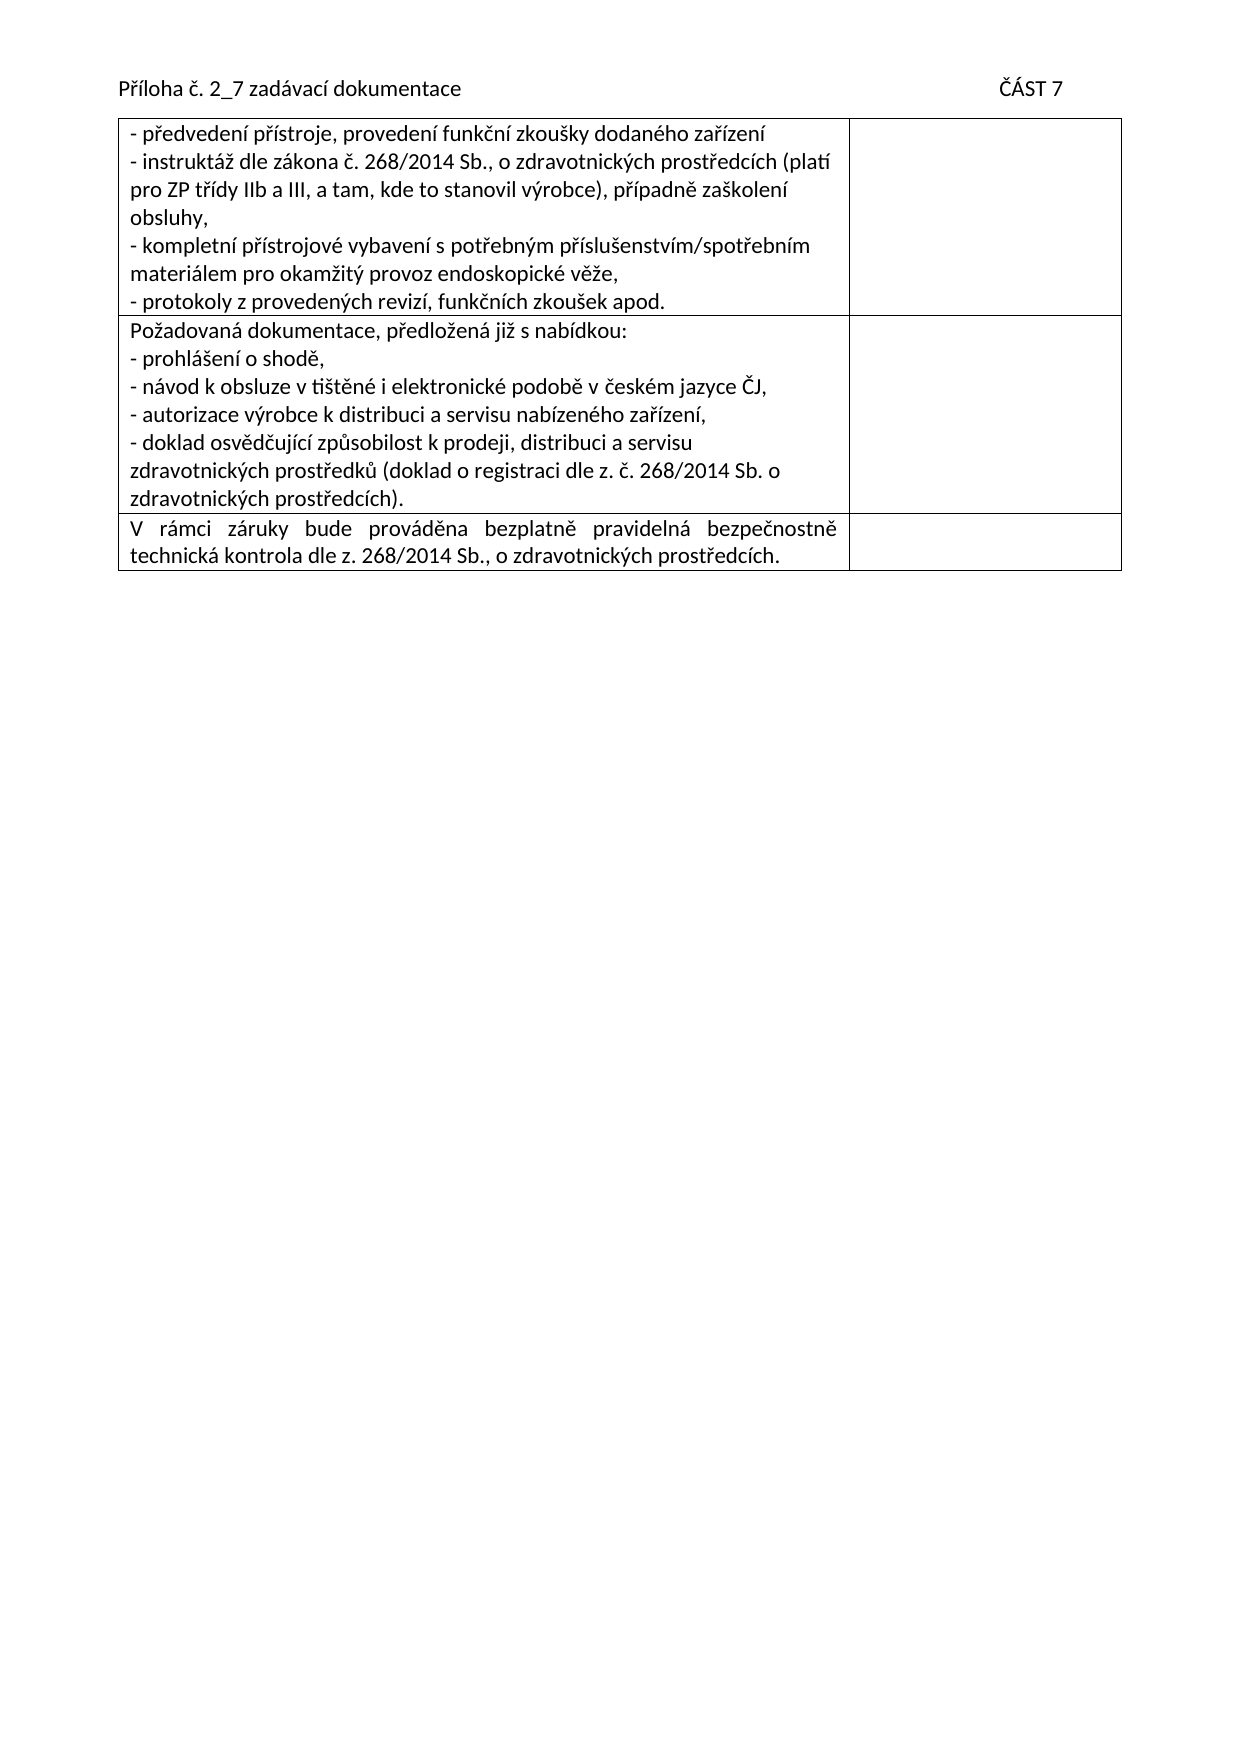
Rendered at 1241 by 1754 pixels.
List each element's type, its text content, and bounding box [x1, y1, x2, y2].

table_cell [850, 514, 1121, 570]
table_cell V rámci záruky bude prováděna bezplatně pravidelná bezpečnostně technická kontrola dle z. 268/2014 Sb., o zdravotnických prostředcích. [119, 514, 849, 570]
table_cell [850, 119, 1121, 315]
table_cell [119, 119, 849, 315]
table_cell [850, 316, 1121, 513]
table_cell Požadovaná dokumentace, předložená již s nabídkou: - prohlášení o shodě, - návod k obsluze v tištěné i elektronické podobě v českém jazyce ČJ, - autorizace výrobce k distribuci a servisu nabízeného zařízení, - doklad osvědčující způsobilost k prodeji, distribuci a servisu zdravotnických prostředků (doklad o registraci dle z. č. 268/2014 Sb. o zdravotnických prostředcích). [119, 316, 849, 513]
